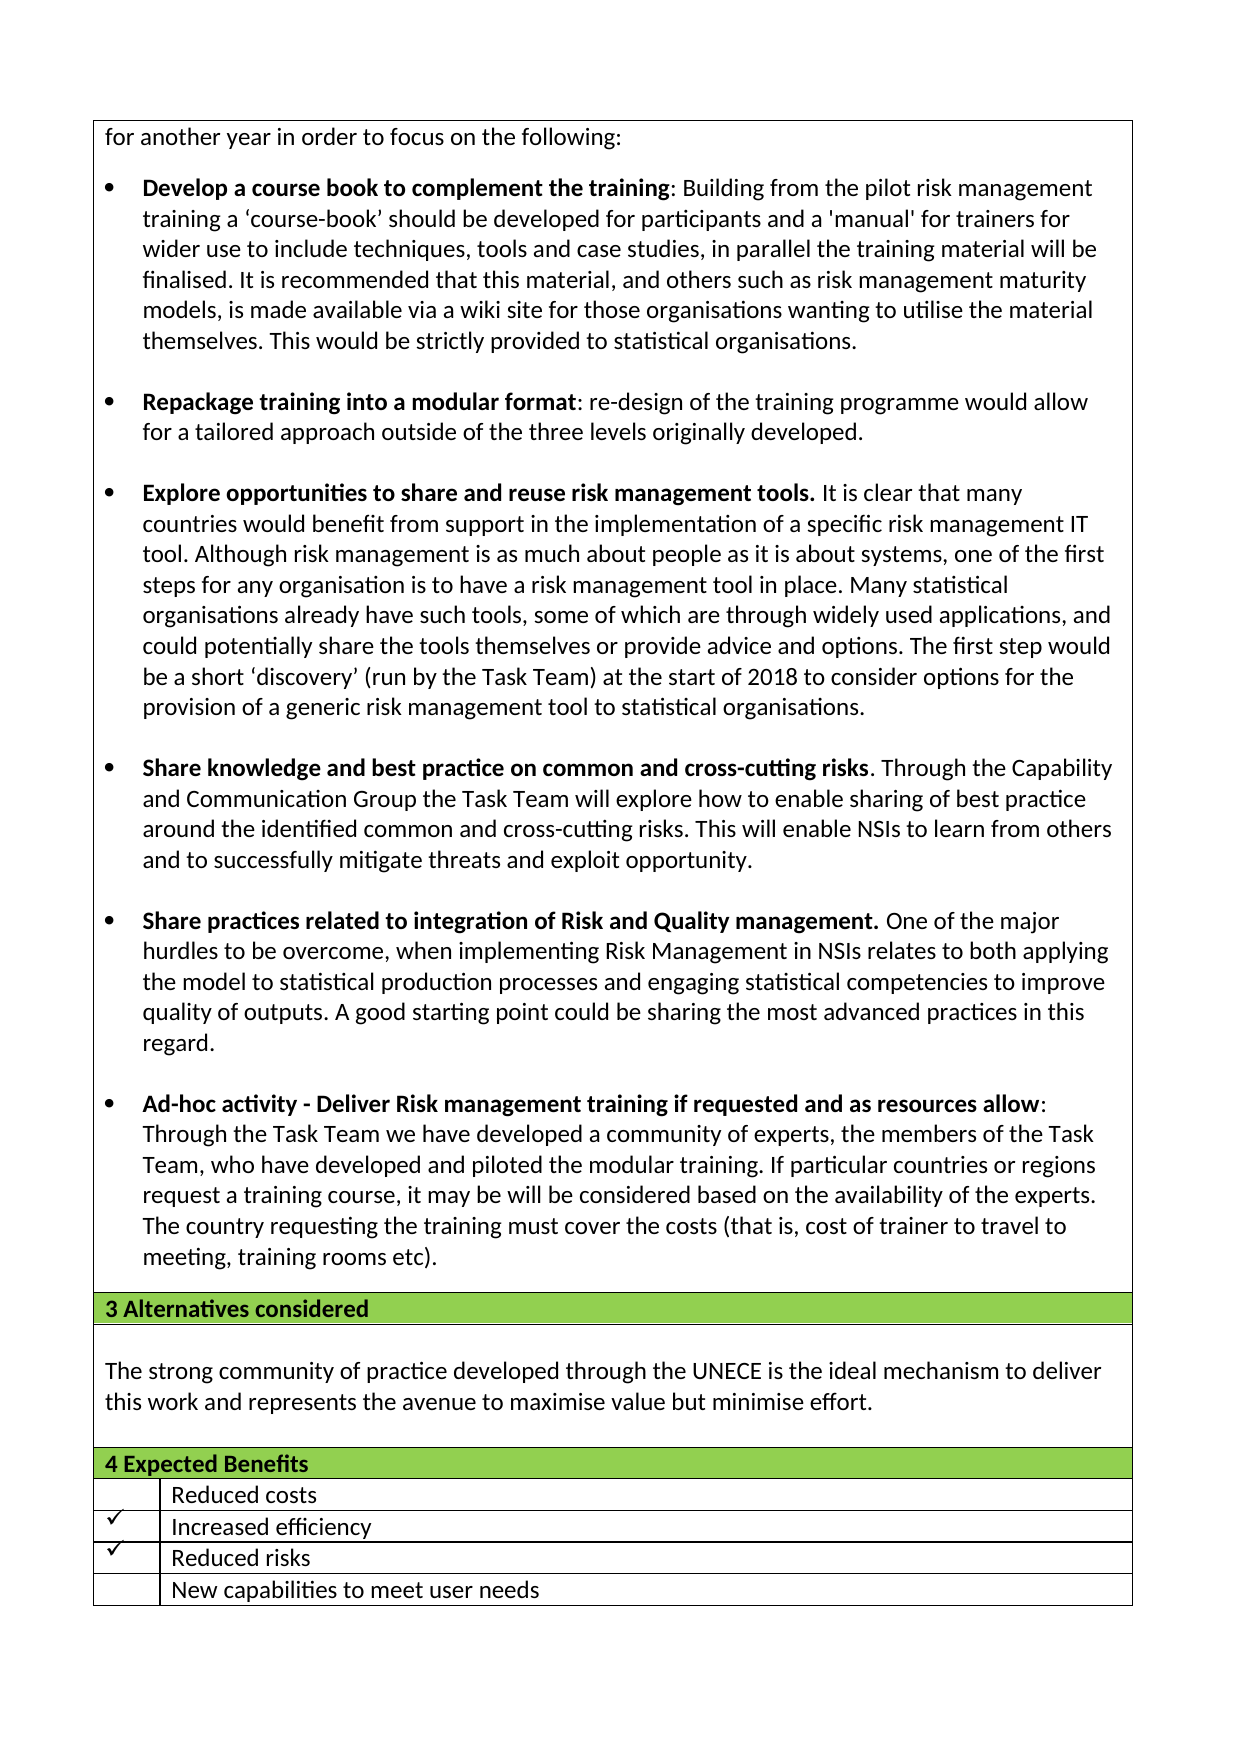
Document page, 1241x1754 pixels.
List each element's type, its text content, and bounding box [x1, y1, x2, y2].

table_cell [94, 1543, 159, 1573]
table_cell [94, 1479, 159, 1510]
table_cell [94, 1511, 159, 1541]
table_cell New capabilities to meet user needs [161, 1574, 1132, 1604]
table_cell Reduced costs [161, 1479, 1132, 1510]
table_cell 4 Expected Benefits [94, 1448, 1132, 1478]
table_cell Reduced risks [161, 1543, 1132, 1573]
table_cell 3 Alternatives considered [94, 1293, 1132, 1323]
table_cell Increased efficiency [161, 1511, 1132, 1541]
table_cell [94, 121, 1132, 1292]
table_cell The strong community of practice developed through the UNECE is the ideal mechanism to deliver this work and represents the avenue to maximise value but minimise effort. [94, 1325, 1132, 1447]
